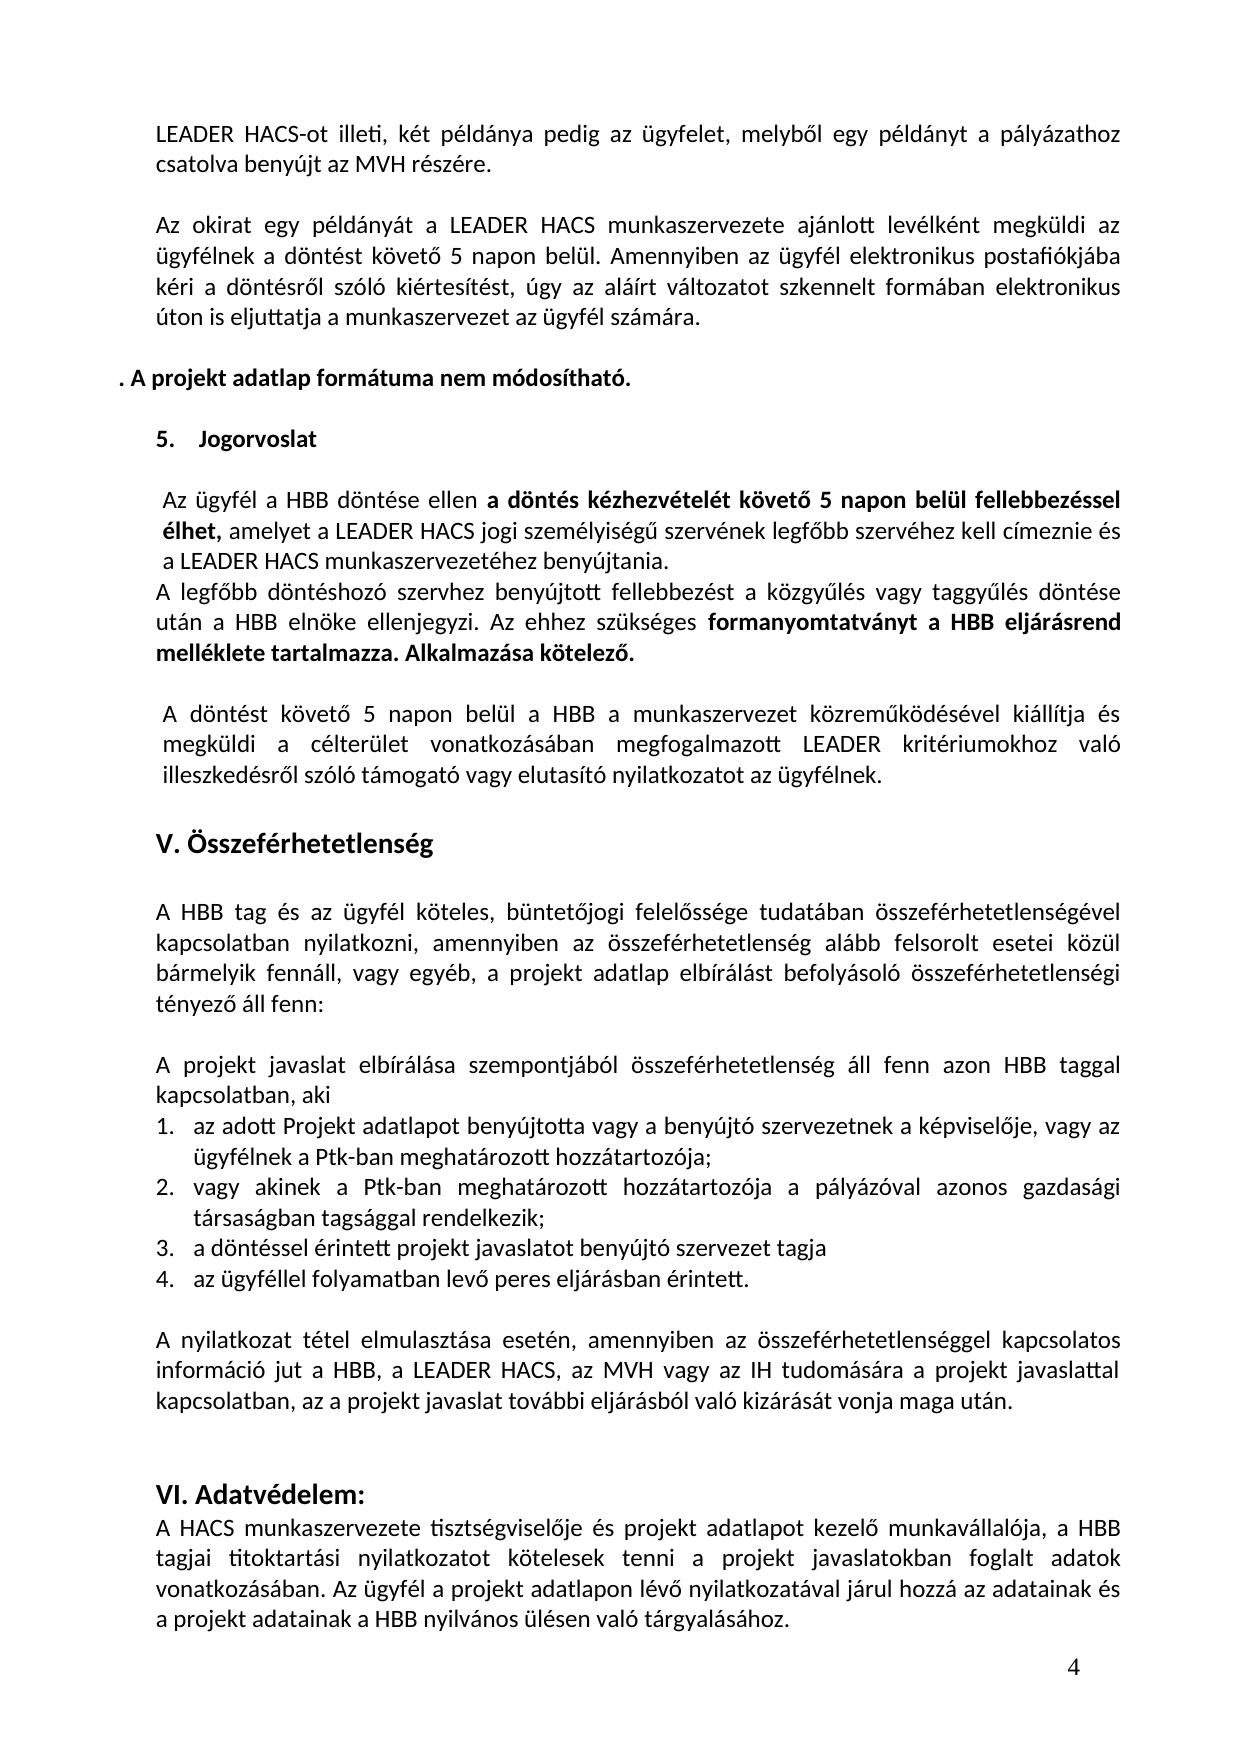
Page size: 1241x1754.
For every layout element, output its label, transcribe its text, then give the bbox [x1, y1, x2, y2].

text A HACS munkaszervezete tisztségviselője és projekt adatlapot kezelő munkavállalója, a HBB tagjai titoktartási nyilatkozatot kötelesek tenni a projekt javaslatokban foglalt adatok vonatkozásában. Az ügyfél a projekt adatlapon lévő nyilatkozatával járul hozzá az adatainak és a projekt adatainak a HBB nyilvános ülésen való tárgyalásához. [156, 1512, 1122, 1634]
list az adott Projekt adatlapot benyújtotta vagy a benyújtó szervezetnek a képviselője, vagy az ügyfélnek a Ptk-ban meghatározott hozzátartozója; [156, 1110, 1122, 1171]
text . A projekt adatlap formátuma nem módosítható. [118, 362, 1122, 393]
list az ügyféllel folyamatban levő peres eljárásban érintett. [156, 1263, 1122, 1293]
text Az ügyfél a HBB döntése ellen a döntés kézhezvételét követő 5 napon belül fellebbezéssel élhet, amelyet a LEADER HACS jogi személyiségű szervének legfőbb szervéhez kell címeznie és a LEADER HACS munkaszervezetéhez benyújtania. [162, 484, 1122, 576]
text VI. Adatvédelem: [156, 1476, 1122, 1512]
text Az okirat egy példányát a LEADER HACS munkaszervezete ajánlott levélként megküldi az ügyfélnek a döntést követő 5 napon belül. Amennyiben az ügyfél elektronikus postafiókjába kéri a döntésről szóló kiértesítést, úgy az aláírt változatot szkennelt formában elektronikus úton is eljuttatja a munkaszervezet az ügyfél számára. [156, 210, 1122, 332]
text A HBB tag és az ügyfél köteles, büntetőjogi felelőssége tudatában összeférhetetlenségével kapcsolatban nyilatkozni, amennyiben az összeférhetetlenség alább felsorolt esetei közül bármelyik fennáll, vagy egyéb, a projekt adatlap elbírálást befolyásoló összeférhetetlenségi tényező áll fenn: [156, 896, 1122, 1018]
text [156, 118, 1122, 179]
text V. Összeférhetetlenség [156, 825, 1122, 861]
text A legfőbb döntéshozó szervhez benyújtott fellebbezést a közgyűlés vagy taggyűlés döntése után a HBB elnöke ellenjegyzi. Az ehhez szükséges formanyomtatványt a HBB eljárásrend melléklete tartalmazza. Alkalmazása kötelező. [156, 576, 1122, 667]
list a döntéssel érintett projekt javaslatot benyújtó szervezet tagja [156, 1232, 1122, 1263]
text A nyilatkozat tétel elmulasztása esetén, amennyiben az összeférhetetlenséggel kapcsolatos információ jut a HBB, a LEADER HACS, az MVH vagy az IH tudomására a projekt javaslattal kapcsolatban, az a projekt javaslat további eljárásból való kizárását vonja maga után. [156, 1324, 1122, 1415]
list vagy akinek a Ptk-ban meghatározott hozzátartozója a pályázóval azonos gazdasági társaságban tagsággal rendelkezik; [156, 1171, 1122, 1232]
text A döntést követő 5 napon belül a HBB a munkaszervezet közreműködésével kiállítja és megküldi a célterület vonatkozásában megfogalmazott LEADER kritériumokhoz való illeszkedésről szóló támogató vagy elutasító nyilatkozatot az ügyfélnek. [162, 698, 1122, 789]
list Jogorvoslat [156, 423, 1122, 454]
text A projekt javaslat elbírálása szempontjából összeférhetetlenség áll fenn azon HBB taggal kapcsolatban, aki [156, 1049, 1122, 1110]
